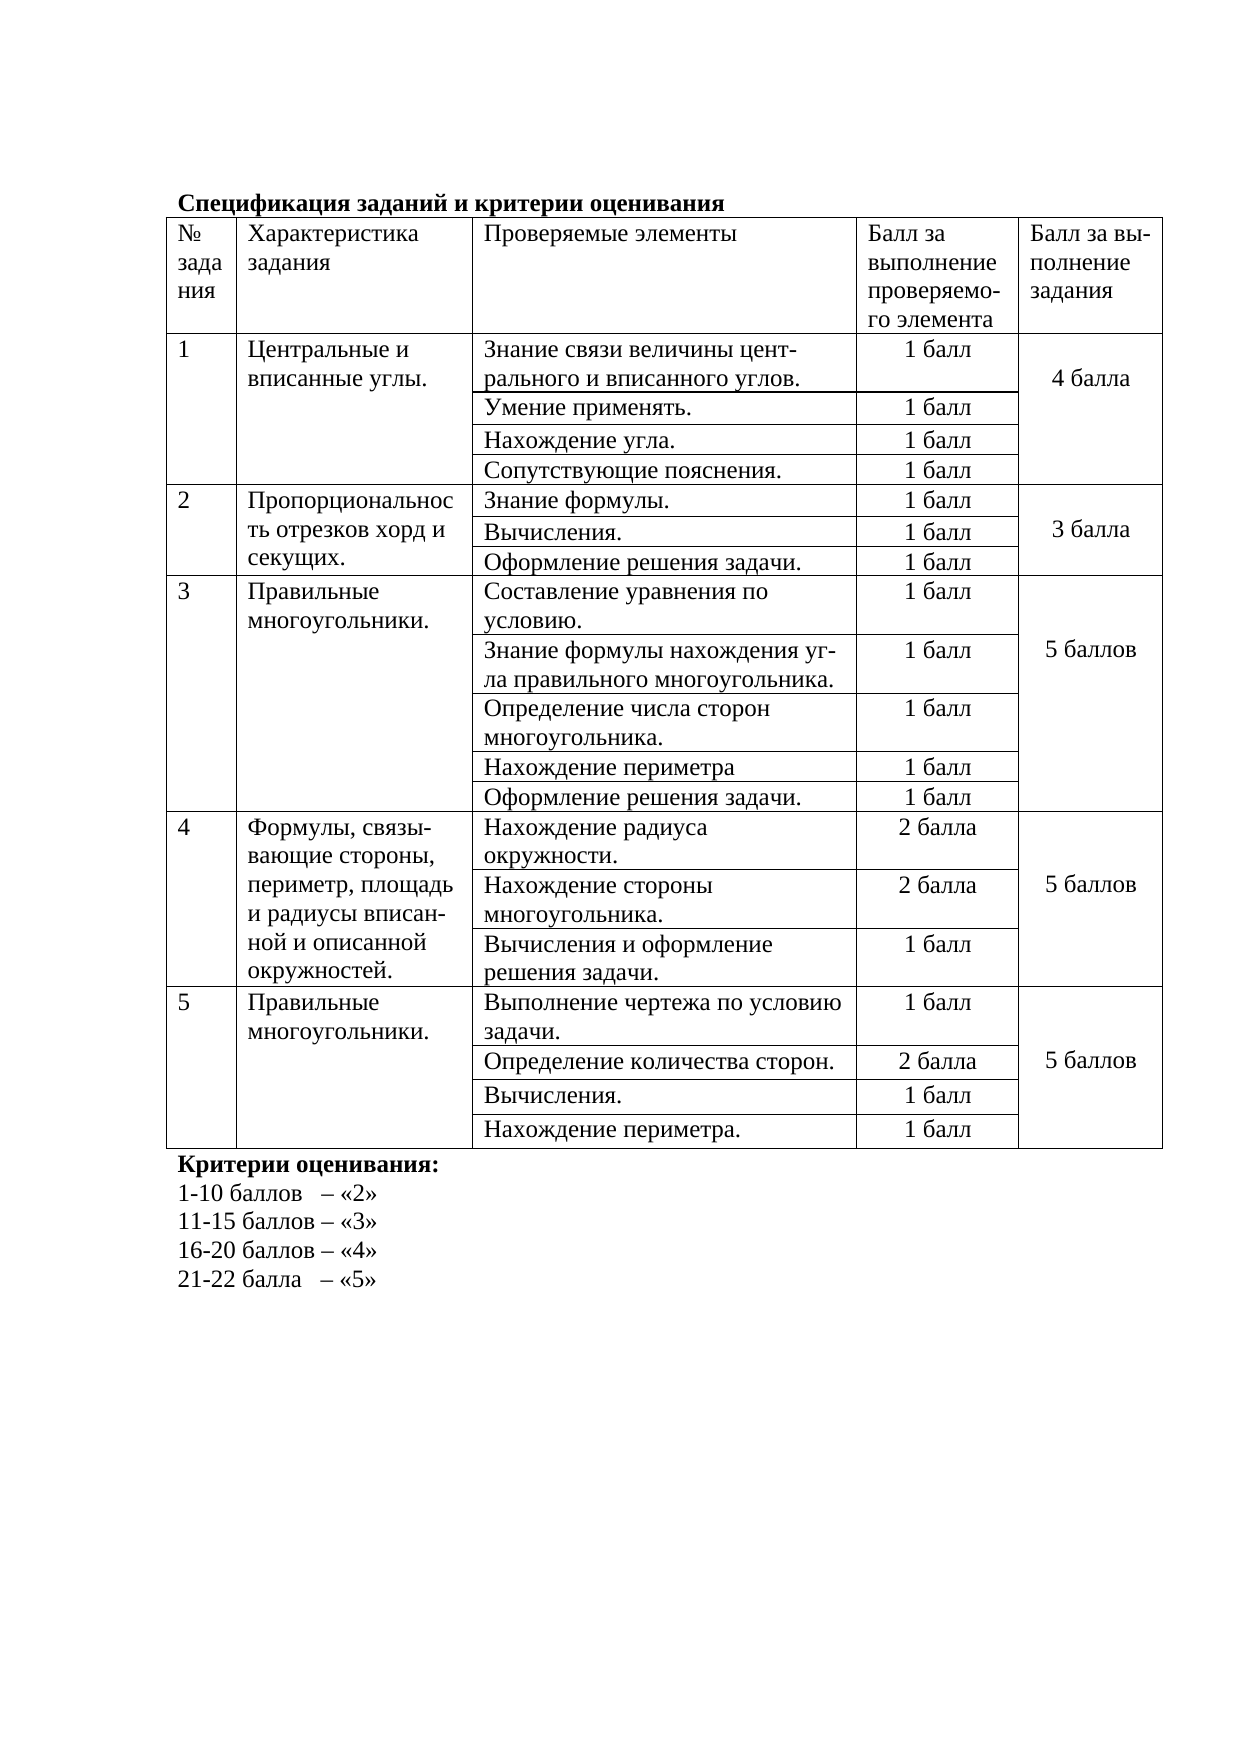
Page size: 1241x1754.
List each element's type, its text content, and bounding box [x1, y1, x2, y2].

table_cell Формулы, связы-вающие стороны, периметр, площадь и радиусы вписан-ной и описанной окружностей. [237, 812, 472, 986]
table_cell 2 балла [857, 870, 1018, 928]
text 21-22 балла – «5» [177, 1264, 1152, 1293]
table_cell Знание формулы. [473, 485, 856, 516]
table_cell Центральные и вписанные углы. [237, 334, 472, 484]
table_cell Нахождение периметра. [473, 1115, 856, 1148]
table_cell 1 балл [857, 694, 1018, 751]
table_header Характеристика задания [237, 218, 472, 333]
table_header Балл за выполнение проверяемо-го элемента [857, 218, 1018, 333]
table_cell 5 баллов [1019, 576, 1162, 811]
table_cell Вычисления. [473, 517, 856, 546]
table_cell 4 [167, 812, 236, 986]
table_cell Составление уравнения по условию. [473, 576, 856, 634]
table_cell Нахождение периметра [473, 752, 856, 781]
table_cell 5 баллов [1019, 812, 1162, 986]
table_cell 2 балла [857, 812, 1018, 869]
table_cell Знание формулы нахождения уг-ла правильного многоугольника. [473, 635, 856, 692]
table_cell Определение числа сторон многоугольника. [473, 694, 856, 751]
table_cell Определение количества сторон. [473, 1046, 856, 1079]
text 1-10 баллов – «2» [177, 1178, 1152, 1206]
table_cell 1 балл [857, 425, 1018, 454]
table_cell 1 балл [857, 752, 1018, 781]
text 11-15 баллов – «3» [177, 1206, 1152, 1235]
table_cell 1 [167, 334, 236, 484]
table_cell Умение применять. [473, 393, 856, 424]
table_header № задания [167, 218, 236, 333]
table_cell 1 балл [857, 455, 1018, 484]
table_cell Знание связи величины цент-рального и вписанного углов. [473, 334, 856, 391]
table_cell 2 балла [857, 1046, 1018, 1079]
table_header Балл за вы-полнение задания [1019, 218, 1162, 333]
table_cell 1 балл [857, 1115, 1018, 1148]
table_cell 1 балл [857, 1080, 1018, 1113]
table_cell 3 балла [1019, 485, 1162, 575]
table_cell Правильные многоугольники. [237, 987, 472, 1148]
table_cell Нахождение радиуса окружности. [473, 812, 856, 869]
table_cell 1 балл [857, 547, 1018, 575]
table_cell 1 балл [857, 782, 1018, 811]
table_cell Правильные многоугольники. [237, 576, 472, 811]
table_cell 1 балл [857, 334, 1018, 391]
table_cell 4 балла [1019, 334, 1162, 484]
table_cell Сопутствующие пояснения. [473, 455, 856, 484]
table_cell 3 [167, 576, 236, 811]
table_cell 1 балл [857, 929, 1018, 986]
table_cell Пропорциональность отрезков хорд и секущих. [237, 485, 472, 575]
table_cell 5 [167, 987, 236, 1148]
text Критерии оценивания: [177, 1149, 1152, 1178]
table_cell Вычисления. [473, 1080, 856, 1113]
text 16-20 баллов – «4» [177, 1235, 1152, 1264]
table_cell Вычисления и оформление решения задачи. [473, 929, 856, 986]
table_cell 1 балл [857, 635, 1018, 692]
table_cell 5 баллов [1019, 987, 1162, 1148]
table_cell 1 балл [857, 576, 1018, 634]
table_cell Оформление решения задачи. [473, 547, 856, 575]
table_cell 1 балл [857, 517, 1018, 546]
table_cell 1 балл [857, 987, 1018, 1045]
table_cell Нахождение угла. [473, 425, 856, 454]
table_cell 1 балл [857, 485, 1018, 516]
table_cell 2 [167, 485, 236, 575]
table_cell Выполнение чертежа по условию задачи. [473, 987, 856, 1045]
table_cell 1 балл [857, 393, 1018, 424]
table_cell Оформление решения задачи. [473, 782, 856, 811]
table_header Проверяемые элементы [473, 218, 856, 333]
text Спецификация заданий и критерии оценивания [177, 188, 1152, 217]
table_cell Нахождение стороны многоугольника. [473, 870, 856, 928]
